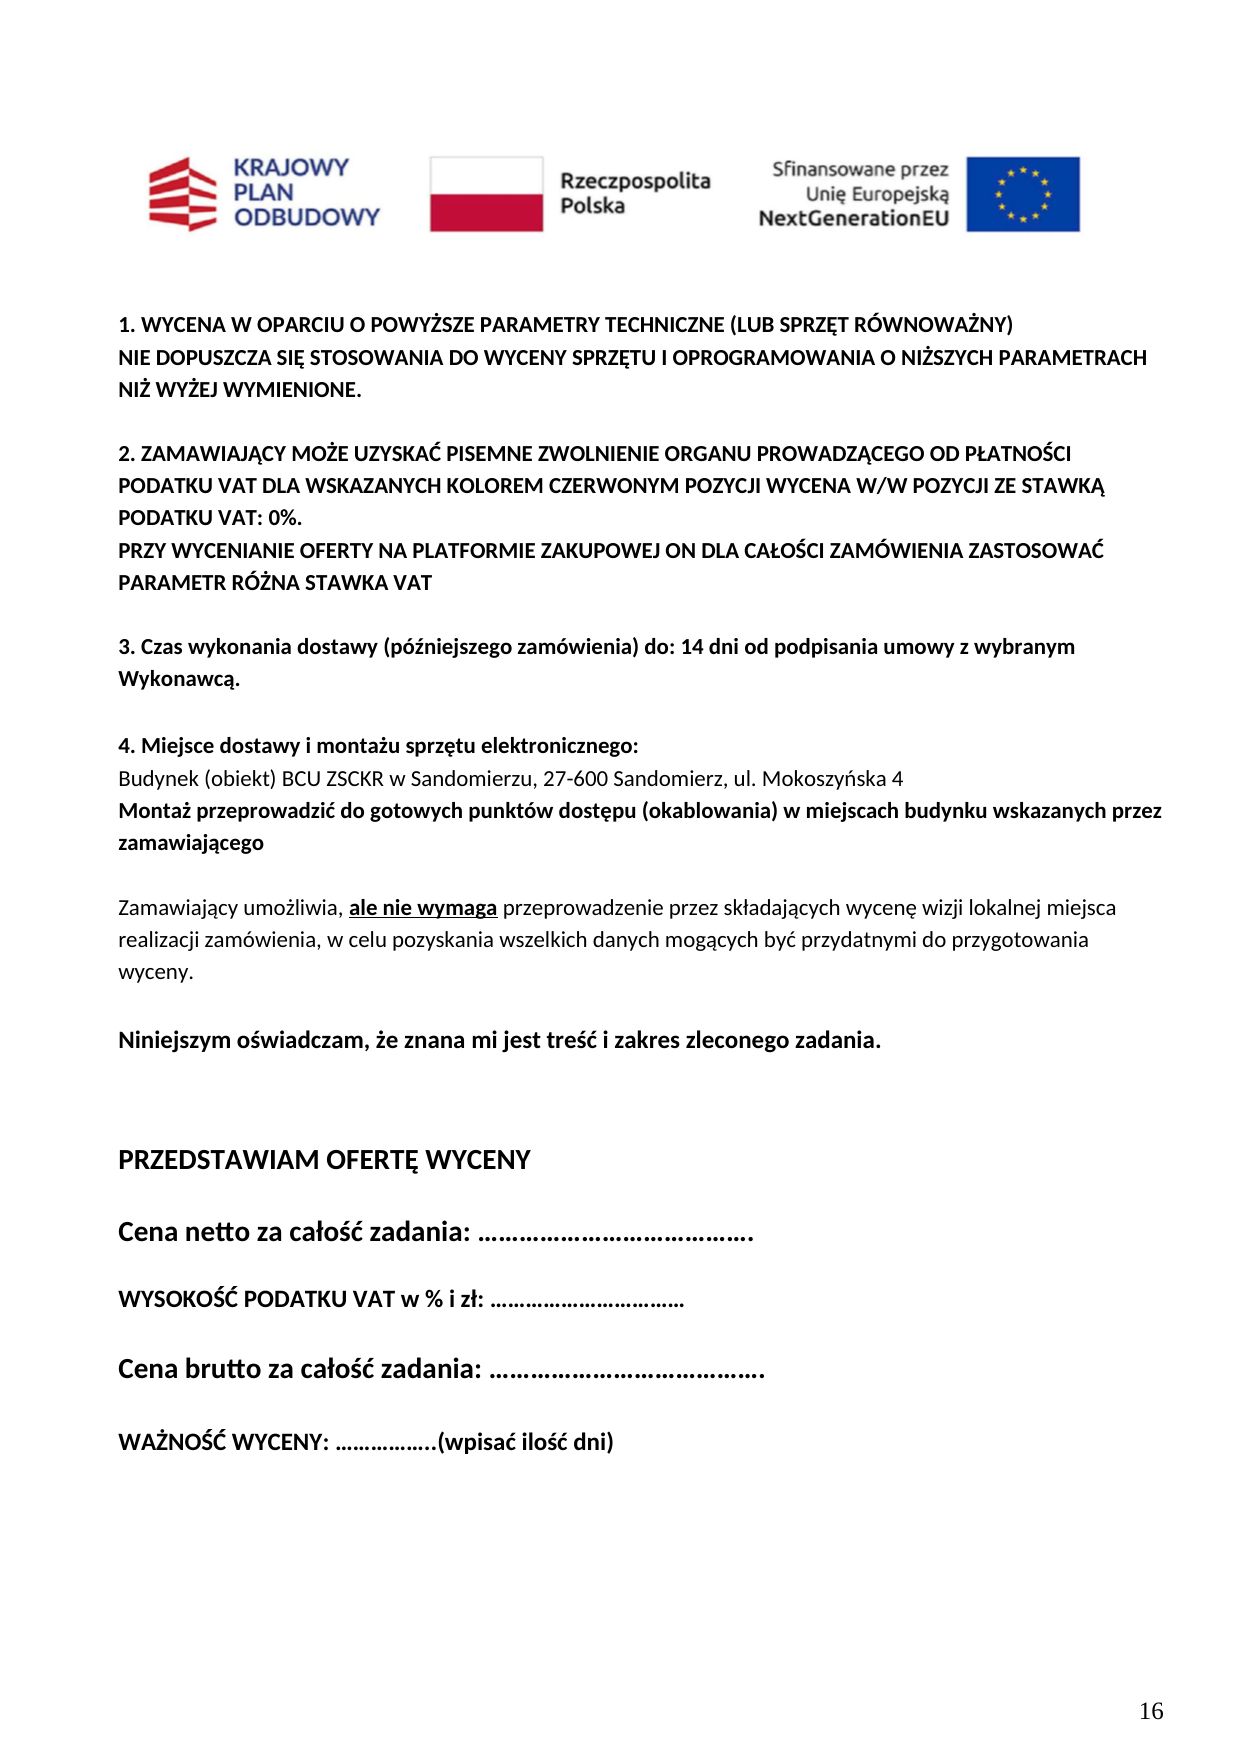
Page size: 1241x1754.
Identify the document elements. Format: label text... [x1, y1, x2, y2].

list Miejsce dostawy i montażu sprzętu elektronicznego: [118, 732, 1163, 760]
list Czas wykonania dostawy (późniejszego zamówienia) do: 14 dni od podpisania umowy z wybranym Wykonawcą. [118, 632, 1163, 692]
text Cena brutto za całość zadania: …………………………………. [118, 1351, 1163, 1386]
text Zamawiający umożliwia, ale nie wymaga przeprowadzenie przez składających wycenę wizji lokalnej miejsca realizacji zamówienia, w celu pozyskania wszelkich danych mogących być przydatnymi do przygotowania wyceny. [118, 893, 1163, 985]
text Niniejszym oświadczam, że znana mi jest treść i zakres zleconego zadania. [118, 1024, 1163, 1055]
text WYSOKOŚĆ PODATKU VAT w % i zł: …………………………… [118, 1283, 1163, 1346]
text PRZEDSTAWIAM OFERTĘ WYCENY [118, 1141, 1163, 1177]
text WAŻNOŚĆ WYCENY: ……………..(wpisać ilość dni) [118, 1427, 1163, 1457]
list ZAMAWIAJĄCY MOŻE UZYSKAĆ PISEMNE ZWOLNIENIE ORGANU PROWADZĄCEGO OD PŁATNOŚCI PODATKU VAT DLA WSKAZANYCH KOLOREM CZERWONYM POZYCJI WYCENA W/W POZYCJI ZE STAWKĄ PODATKU VAT: 0%. PRZY WYCENIANIE OFERTY NA PLATFORMIE ZAKUPOWEJ ON DLA CAŁOŚCI ZAMÓWIENIA ZASTOSOWAĆ PARAMETR RÓŻNA STAWKA VAT [118, 439, 1163, 596]
list WYCENA W OPARCIU O POWYŻSZE PARAMETRY TECHNICZNE (LUB SPRZĘT RÓWNOWAŻNY) NIE DOPUSZCZA SIĘ STOSOWANIA DO WYCENY SPRZĘTU I OPROGRAMOWANIA O NIŻSZYCH PARAMETRACH NIŻ WYŻEJ WYMIENIONE. [118, 310, 1163, 403]
text Budynek (obiekt) BCU ZSCKR w Sandomierzu, 27-600 Sandomierz, ul. Mokoszyńska 4 Montaż przeprowadzić do gotowych punktów dostępu (okablowania) w miejscach budynku wskazanych przez zamawiającego [118, 764, 1163, 856]
text Cena netto za całość zadania: …………………………………. [118, 1182, 1163, 1248]
